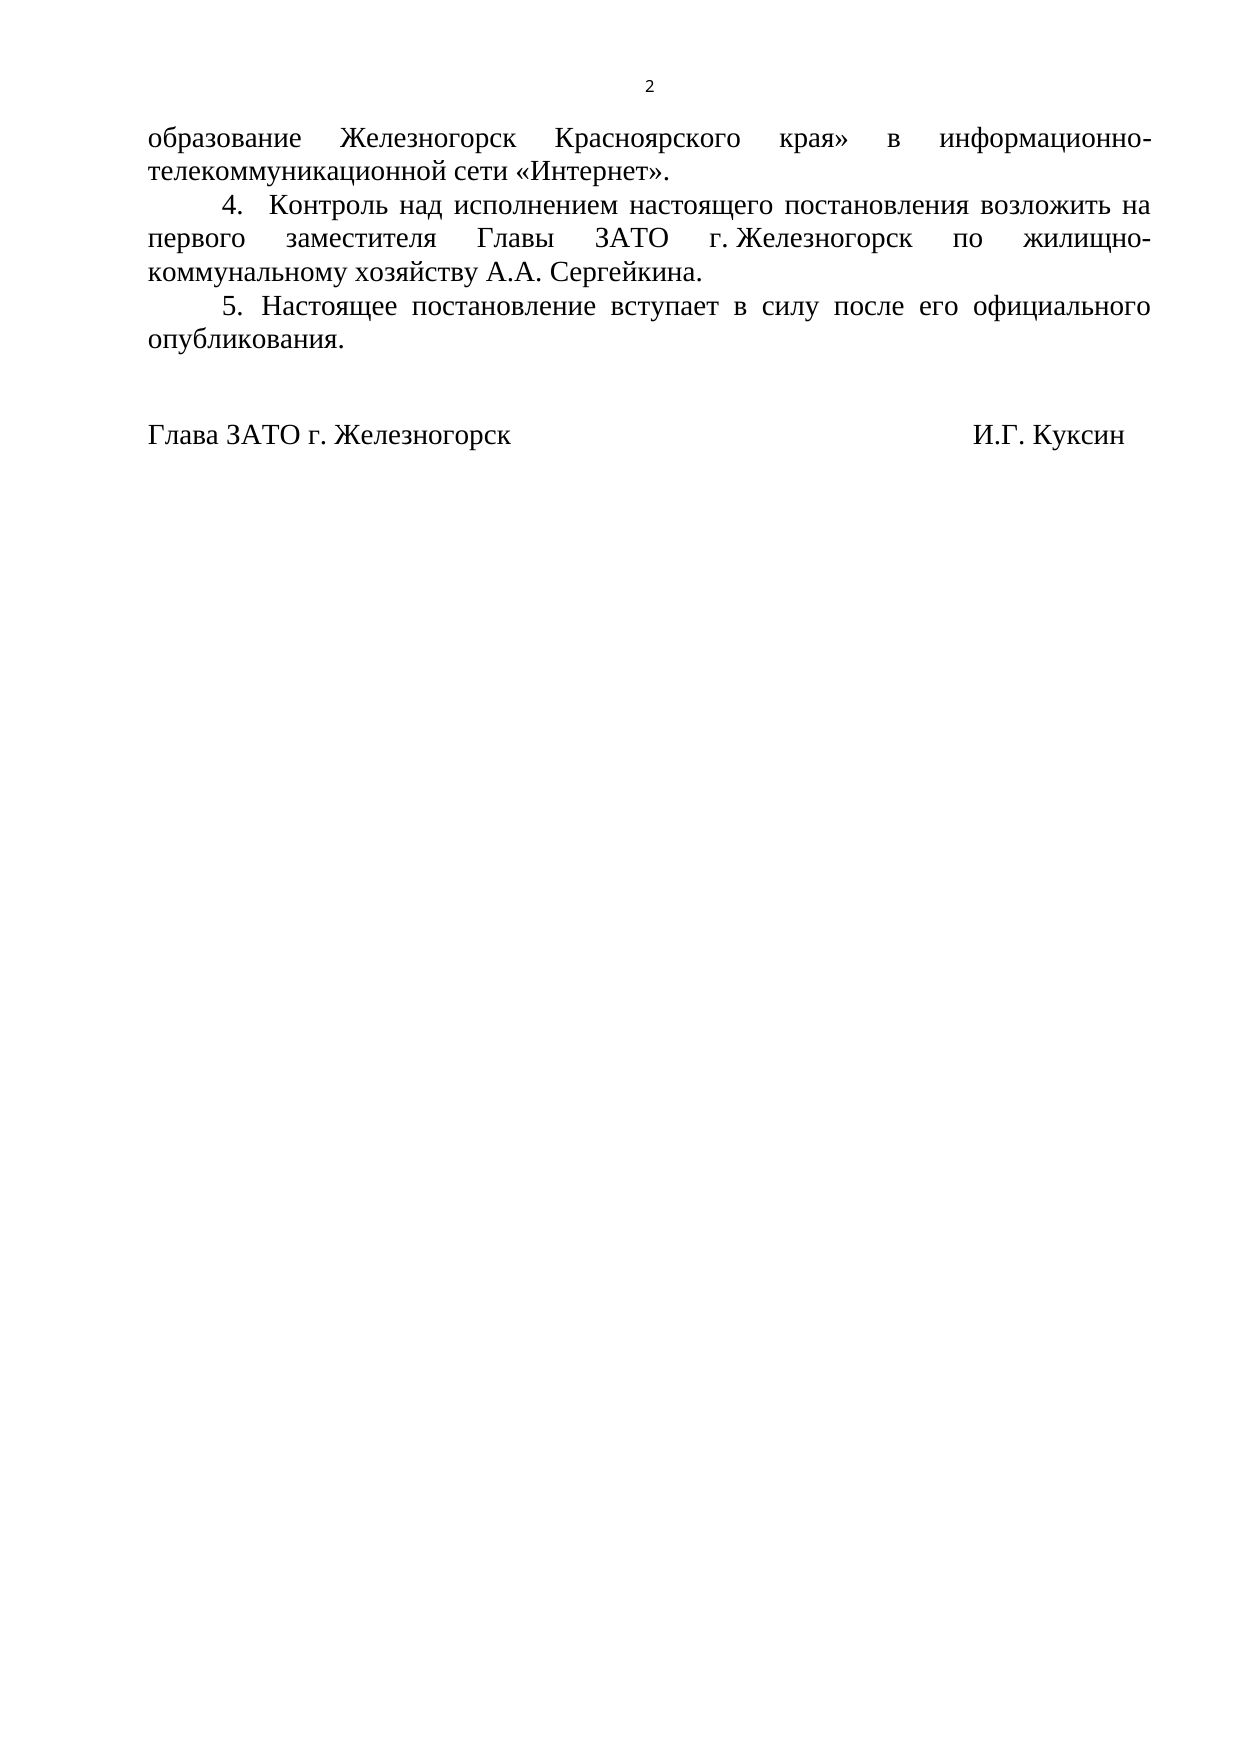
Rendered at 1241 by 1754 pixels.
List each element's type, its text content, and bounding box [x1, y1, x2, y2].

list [148, 120, 1152, 187]
list Контроль над исполнением настоящего постановления возложить на первого заместителя Главы ЗАТО г. Железногорск по жилищно-коммунальному хозяйству А.А. Сергейкина. [148, 187, 1152, 288]
list Настоящее постановление вступает в силу после его официального опубликования. [148, 288, 1152, 355]
text Глава ЗАТО г. Железногорск И.Г. Куксин [148, 422, 1152, 450]
